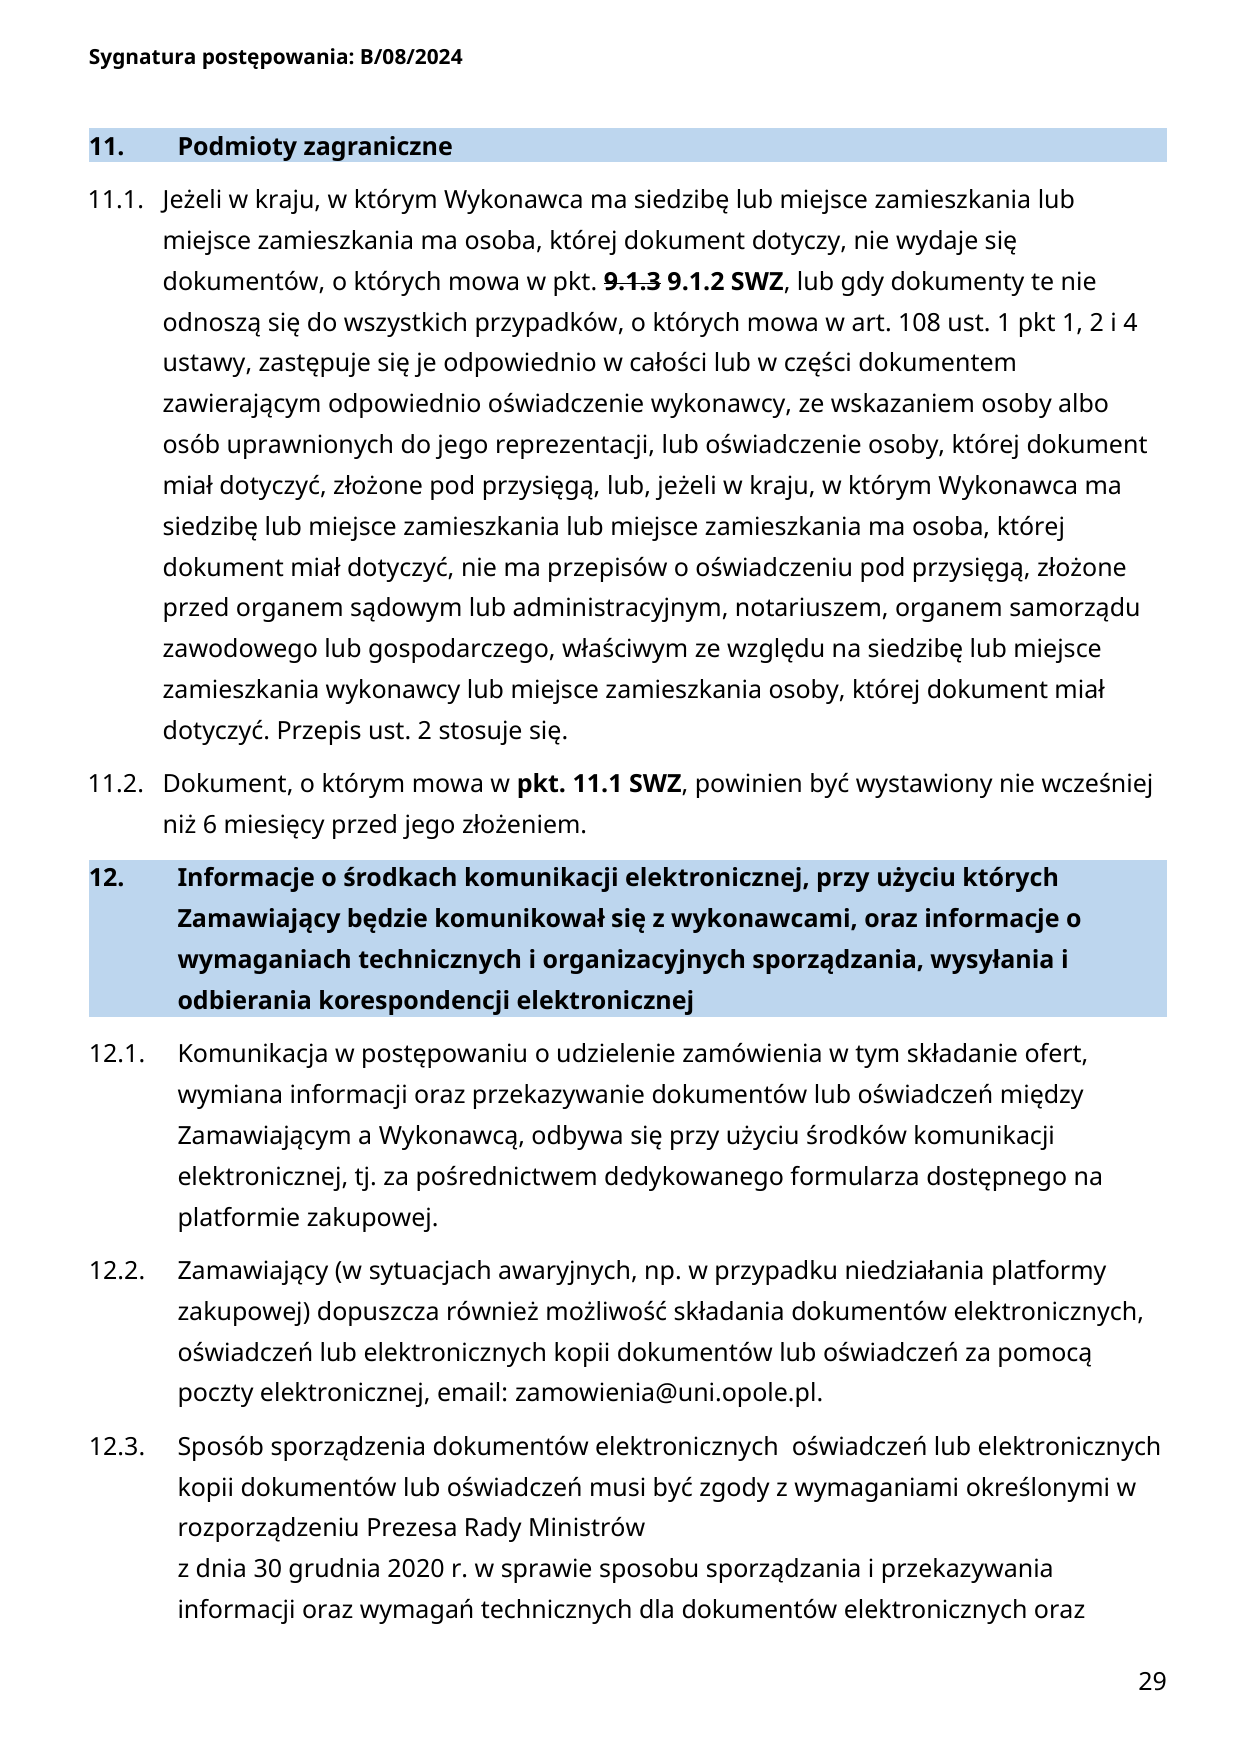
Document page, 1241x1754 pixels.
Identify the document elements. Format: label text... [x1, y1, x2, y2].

list Komunikacja w postępowaniu o udzielenie zamówienia w tym składanie ofert, wymiana informacji oraz przekazywanie dokumentów lub oświadczeń między Zamawiającym a Wykonawcą, odbywa się przy użyciu środków komunikacji elektronicznej, tj. za pośrednictwem dedykowanego formularza dostępnego na platformie zakupowej. [89, 1036, 1166, 1233]
text Informacje o środkach komunikacji elektronicznej, przy użyciu których Zamawiający będzie komunikował się z wykonawcami, oraz informacje o wymaganiach technicznych i organizacyjnych sporządzania, wysyłania i odbierania korespondencji elektronicznej [89, 860, 1167, 1017]
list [89, 1428, 1166, 1626]
list Jeżeli w kraju, w którym Wykonawca ma siedzibę lub miejsce zamieszkania lub miejsce zamieszkania ma osoba, której dokument dotyczy, nie wydaje się dokumentów, o których mowa w pkt. 9.1.3 9.1.2 SWZ, lub gdy dokumenty te nie odnoszą się do wszystkich przypadków, o których mowa w art. 108 ust. 1 pkt 1, 2 i 4 ustawy, zastępuje się je odpowiednio w całości lub w części dokumentem zawierającym odpowiednio oświadczenie wykonawcy, ze wskazaniem osoby albo osób uprawnionych do jego reprezentacji, lub oświadczenie osoby, której dokument miał dotyczyć, złożone pod przysięgą, lub, jeżeli w kraju, w którym Wykonawca ma siedzibę lub miejsce zamieszkania lub miejsce zamieszkania ma osoba, której dokument miał dotyczyć, nie ma przepisów o oświadczeniu pod przysięgą, złożone przed organem sądowym lub administracyjnym, notariuszem, organem samorządu zawodowego lub gospodarczego, właściwym ze względu na siedzibę lub miejsce zamieszkania wykonawcy lub miejsce zamieszkania osoby, której dokument miał dotyczyć. Przepis ust. 2 stosuje się. [87, 182, 1167, 747]
text Podmioty zagraniczne [89, 128, 1167, 162]
list Zamawiający (w sytuacjach awaryjnych, np. w przypadku niedziałania platformy zakupowej) dopuszcza również możliwość składania dokumentów elektronicznych, oświadczeń lub elektronicznych kopii dokumentów lub oświadczeń za pomocą poczty elektronicznej, email: zamowienia@uni.opole.pl. [89, 1253, 1166, 1409]
list Dokument, o którym mowa w pkt. 11.1 SWZ, powinien być wystawiony nie wcześniej niż 6 miesięcy przed jego złożeniem. [87, 766, 1167, 841]
